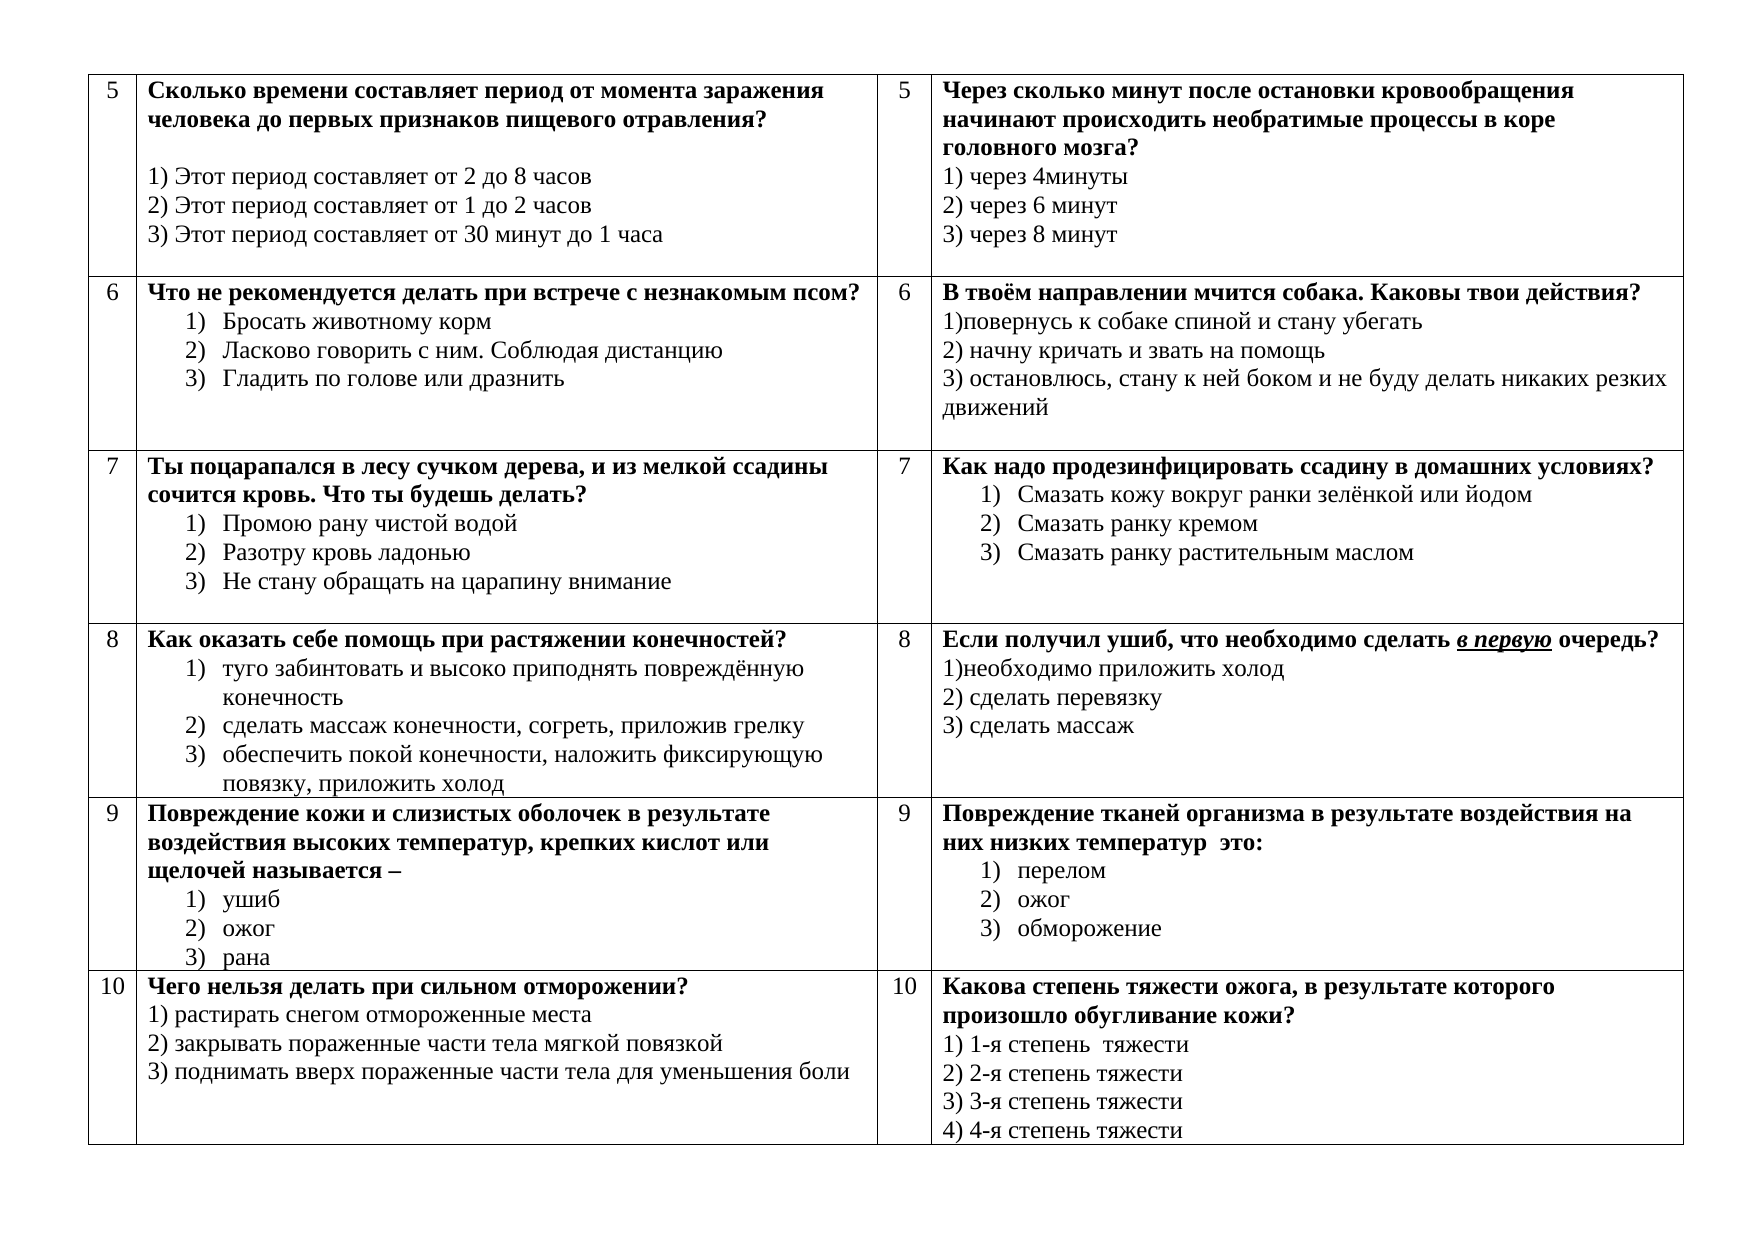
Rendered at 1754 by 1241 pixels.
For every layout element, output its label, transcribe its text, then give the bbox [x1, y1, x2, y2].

table_cell 9 [878, 798, 931, 970]
table_cell Повреждение кожи и слизистых оболочек в результате воздействия высоких температур, крепких кислот или щелочей называется – ушиб ожог рана [137, 798, 877, 970]
table_cell 10 [89, 971, 136, 1144]
table_cell 9 [89, 798, 136, 970]
table_cell 10 [878, 971, 931, 1144]
table_cell 5 [89, 75, 136, 276]
table_cell Как оказать себе помощь при растяжении конечностей? туго забинтовать и высоко приподнять повреждённую конечность сделать массаж конечности, согреть, приложив грелку обеспечить покой конечности, наложить фиксирующую повязку, приложить холод [137, 624, 877, 797]
table_cell 8 [878, 624, 931, 797]
table_cell Сколько времени составляет период от момента заражения человека до первых признаков пищевого отравления? 1) Этот период составляет от 2 до 8 часов 2) Этот период составляет от 1 до 2 часов 3) Этот период составляет от 30 минут до 1 часа [137, 75, 877, 276]
table_cell 7 [89, 451, 136, 623]
table_cell Повреждение тканей организма в результате воздействия на них низких температур это: перелом ожог обморожение [932, 798, 1683, 970]
table_cell Ты поцарапался в лесу сучком дерева, и из мелкой ссадины сочится кровь. Что ты будешь делать? Промою рану чистой водой Разотру кровь ладонью Не стану обращать на царапину внимание [137, 451, 877, 623]
table_cell 8 [89, 624, 136, 797]
table_cell Если получил ушиб, что необходимо сделать в первую очередь? 1)необходимо приложить холод 2) сделать перевязку 3) сделать массаж [932, 624, 1683, 797]
table_cell Какова степень тяжести ожога, в результате которого произошло обугливание кожи? 1) 1-я степень тяжести 2) 2-я степень тяжести 3) 3-я степень тяжести 4) 4-я степень тяжести [932, 971, 1683, 1144]
table_cell Как надо продезинфицировать ссадину в домашних условиях? Смазать кожу вокруг ранки зелёнкой или йодом Смазать ранку кремом Смазать ранку растительным маслом [932, 451, 1683, 623]
table_cell В твоём направлении мчится собака. Каковы твои действия? 1)повернусь к собаке спиной и стану убегать 2) начну кричать и звать на помощь 3) остановлюсь, стану к ней боком и не буду делать никаких резких движений [932, 277, 1683, 450]
table_cell 5 [878, 75, 931, 276]
table_cell 7 [878, 451, 931, 623]
table_cell Через сколько минут после остановки кровообращения начинают происходить необратимые процессы в коре головного мозга? 1) через 4минуты 2) через 6 минут 3) через 8 минут [932, 75, 1683, 276]
table_cell 6 [89, 277, 136, 450]
table_cell Чего нельзя делать при сильном отморожении? 1) растирать снегом отмороженные места 2) закрывать пораженные части тела мягкой повязкой 3) поднимать вверх пораженные части тела для уменьшения боли [137, 971, 877, 1144]
table_cell Что не рекомендуется делать при встрече с незнакомым псом? Бросать животному корм Ласково говорить с ним. Соблюдая дистанцию Гладить по голове или дразнить [137, 277, 877, 450]
table_cell 6 [878, 277, 931, 450]
